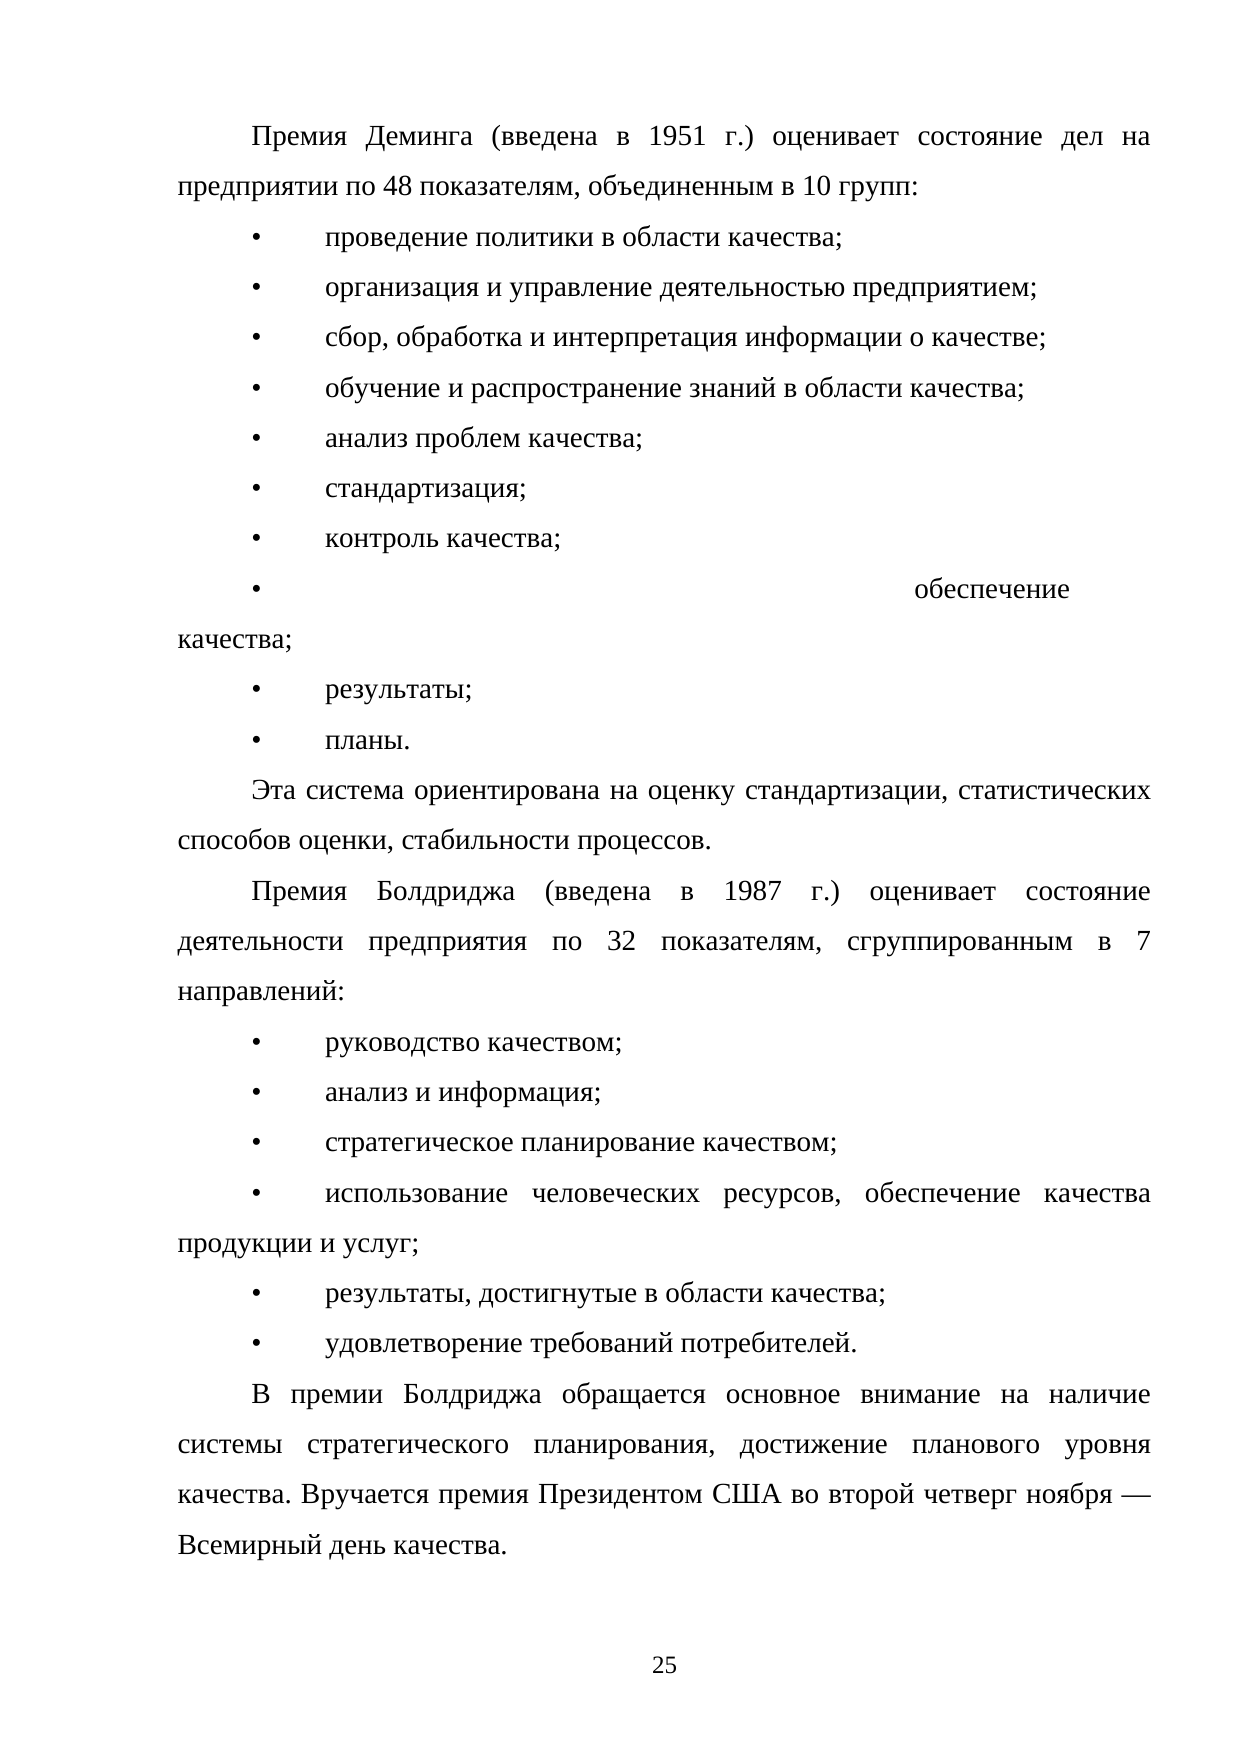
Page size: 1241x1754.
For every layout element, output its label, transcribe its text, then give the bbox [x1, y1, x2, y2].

list организация и управление деятельностью предприятием; [177, 269, 1152, 303]
list результаты, достигнутые в области качества; [177, 1275, 1152, 1309]
list руководство качеством; [177, 1024, 1152, 1057]
text Эта система ориентирована на оценку стандартизации, статистических способов оценки, стабильности процессов. [177, 772, 1152, 856]
list анализ проблем качества; [177, 420, 1152, 453]
text Премия Болдриджа (введена в .) оценивает состояние деятельности предприятия по 32 показателям, сгруппированным в 7 направлений: [177, 873, 1152, 1007]
list анализ и информация; [177, 1074, 1152, 1108]
list планы. [177, 722, 1152, 755]
list стратегическое планирование качеством; [177, 1124, 1152, 1158]
list стандартизация; [177, 470, 1152, 504]
list использование человеческих ресурсов, обеспечение качества продукции и услуг; [177, 1175, 1152, 1258]
list сбор, обработка и интерпретация информации о качестве; [177, 319, 1152, 353]
text В премии Болдриджа обращается основное внимание на наличие системы стратегического планирования, достижение планового уровня качества. Вручается премия Президентом США во второй четверг ноября — Всемирный день качества. [177, 1376, 1152, 1560]
list результаты; [177, 672, 1152, 705]
list контроль качества; [177, 521, 1152, 554]
list проведение политики в области качества; [177, 219, 1152, 252]
list обеспечение качества; [177, 571, 1152, 655]
list обучение и распространение знаний в области качества; [177, 370, 1152, 403]
list удовлетворение требований потребителей. [177, 1326, 1152, 1359]
text Премия Деминга (введена в .) оценивает состояние дел на предприятии по 48 показателям, объединенным в 10 групп: [177, 118, 1152, 202]
